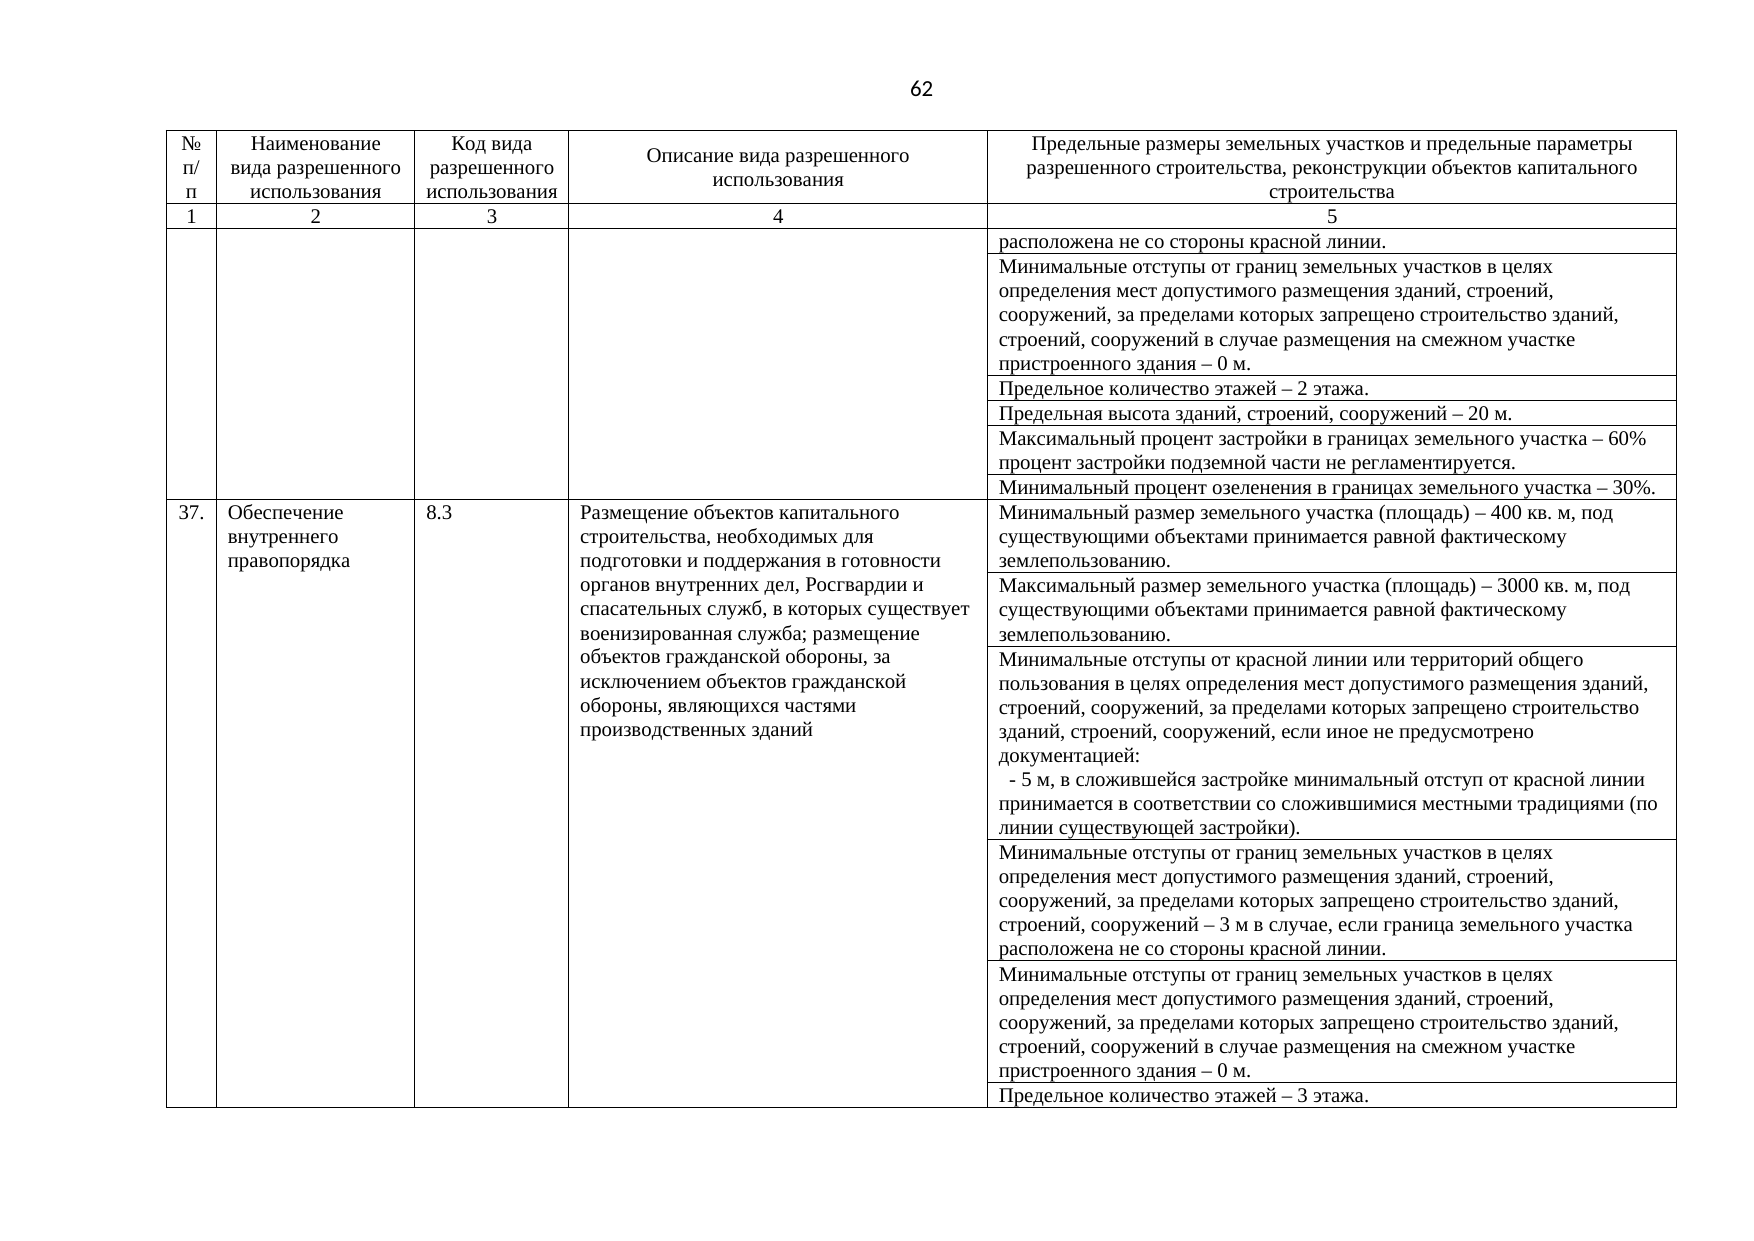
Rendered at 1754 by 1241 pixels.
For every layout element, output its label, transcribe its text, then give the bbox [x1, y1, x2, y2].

table_header Описание вида разрешенного использования [569, 131, 987, 203]
table_cell Обеспечение внутреннего правопорядка [217, 500, 414, 1107]
table_cell Максимальный размер земельного участка (площадь) – 3000 кв. м, под существующими объектами принимается равной фактическому землепользованию. [988, 573, 1676, 646]
table_cell 2 [217, 204, 414, 228]
table_cell Размещение объектов капитального строительства, необходимых для подготовки и поддержания в готовности органов внутренних дел, Росгвардии и спасательных служб, в которых существует военизированная служба; размещение объектов гражданской обороны, за исключением объектов гражданской обороны, являющихся частями производственных зданий [569, 500, 987, 1107]
table_cell 4 [569, 204, 987, 228]
table_cell 8.3 [415, 500, 568, 1107]
table_header Код вида разрешенного использования [415, 131, 568, 203]
table_header Предельные размеры земельных участков и предельные параметры разрешенного строительства, реконструкции объектов капитального строительства [988, 131, 1676, 203]
table_cell Минимальный процент озеленения в границах земельного участка – 30%. [988, 475, 1676, 499]
table_cell Минимальные отступы от красной линии или территорий общего пользования в целях определения мест допустимого размещения зданий, строений, сооружений, за пределами которых запрещено строительство зданий, строений, сооружений, если иное не предусмотрено документацией: - 5 м, в сложившейся застройке минимальный отступ от красной линии принимается в соответствии со сложившимися местными традициями (по линии существующей застройки). [988, 647, 1676, 839]
table_cell 1 [167, 204, 216, 228]
table_cell Предельное количество этажей – 2 этажа. [988, 376, 1676, 400]
table_cell Минимальный размер земельного участка (площадь) – 400 кв. м, под существующими объектами принимается равной фактическому землепользованию. [988, 500, 1676, 572]
table_cell Максимальный процент застройки в границах земельного участка – 60% процент застройки подземной части не регламентируется. [988, 426, 1676, 474]
table_cell Минимальные отступы от границ земельных участков в целях определения мест допустимого размещения зданий, строений, сооружений, за пределами которых запрещено строительство зданий, строений, сооружений в случае размещения на смежном участке пристроенного здания – 0 м. [988, 961, 1676, 1082]
table_cell Предельная высота зданий, строений, сооружений – 20 м. [988, 401, 1676, 425]
table_cell Предельное количество этажей – 3 этажа. [988, 1083, 1676, 1107]
table_cell 5 [988, 204, 1676, 228]
table_cell Минимальные отступы от границ земельных участков в целях определения мест допустимого размещения зданий, строений, сооружений, за пределами которых запрещено строительство зданий, строений, сооружений в случае размещения на смежном участке пристроенного здания – 0 м. [988, 254, 1676, 374]
table_cell 3 [415, 204, 568, 228]
table_header № п/п [167, 131, 216, 203]
table_header Наименование вида разрешенного использования [217, 131, 414, 203]
table_cell 37. [167, 500, 216, 1107]
